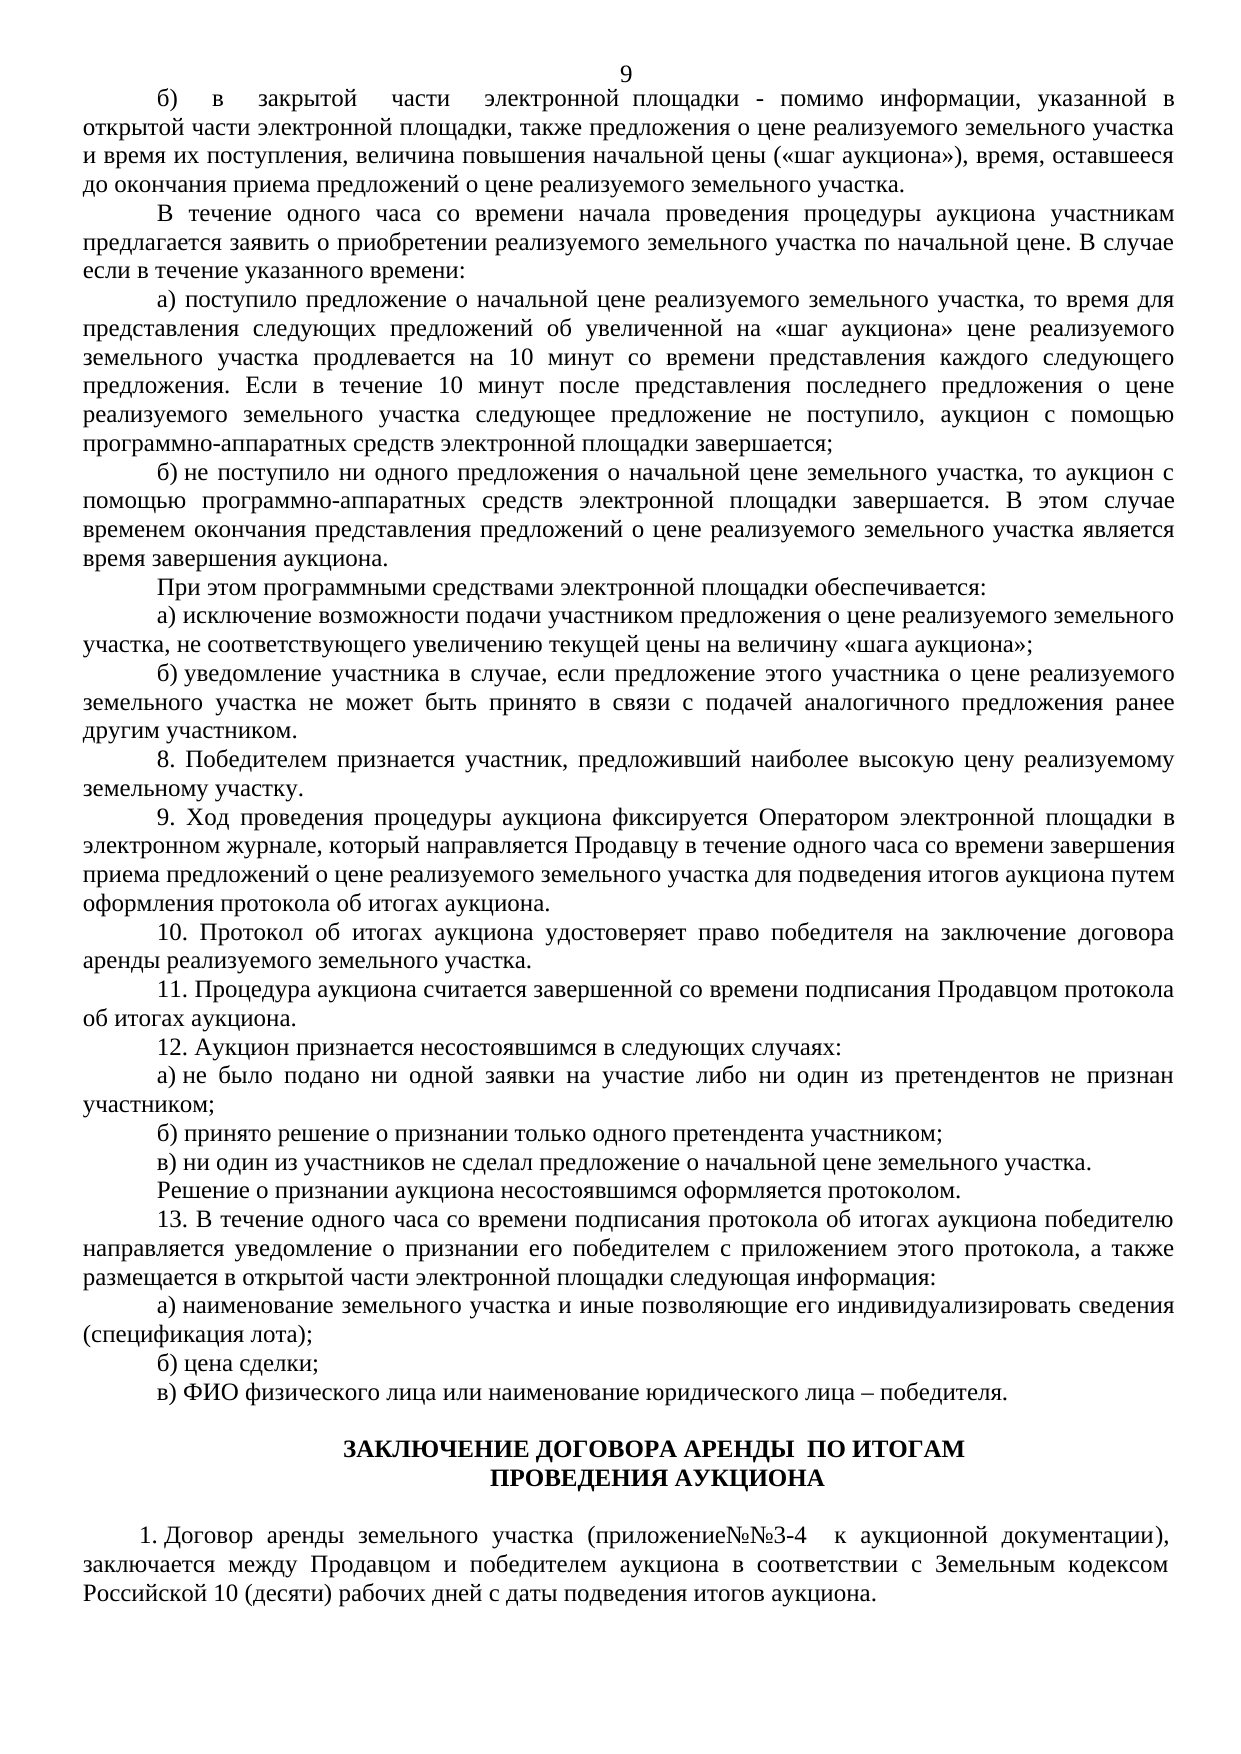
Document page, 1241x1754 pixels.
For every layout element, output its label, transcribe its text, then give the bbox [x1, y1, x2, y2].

text В течение одного часа со времени начала проведения процедуры аукциона участникам предлагается заявить о приобретении реализуемого земельного участка по начальной цене. В случае если в течение указанного времени: [83, 198, 1175, 284]
text б) принято решение о признании только одного претендента участником; [83, 1118, 1175, 1147]
text а) исключение возможности подачи участником предложения о цене реализуемого земельного участка, не соответствующего увеличению текущей цены на величину «шага аукциона»; [83, 601, 1175, 658]
text 13. В течение одного часа со времени подписания протокола об итогах аукциона победителю направляется уведомление о признании его победителем с приложением этого протокола, а также размещается в открытой части электронной площадки следующая информация: [83, 1204, 1175, 1291]
text б) цена сделки; [83, 1348, 1175, 1377]
text б) не поступило ни одного предложения о начальной цене земельного участка, то аукцион с помощью программно-аппаратных средств электронной площадки завершается. В этом случае временем окончания представления предложений о цене реализуемого земельного участка является время завершения аукциона. [83, 457, 1175, 572]
text а) не было подано ни одной заявки на участие либо ни один из претендентов не признан участником; [83, 1061, 1175, 1118]
text а) наименование земельного участка и иные позволяющие его индивидуализировать сведения (спецификация лота); [83, 1291, 1175, 1348]
text проведения аукциона [83, 1463, 1169, 1492]
text 1. Договор аренды земельного участка (приложение№№3-4 к аукционной документации), заключается между Продавцом и победителем аукциона в соответствии с Земельным кодексом Российской 10 (десяти) рабочих дней с даты подведения итогов аукциона. [83, 1521, 1169, 1607]
text 8. Победителем признается участник, предложивший наиболее высокую цену реализуемому земельному участку. [83, 744, 1175, 802]
text б) уведомление участника в случае, если предложение этого участника о цене реализуемого земельного участка не может быть принято в связи с подачей аналогичного предложения ранее другим участником. [83, 658, 1175, 744]
text 10. Протокол об итогах аукциона удостоверяет право победителя на заключение договора аренды реализуемого земельного участка. [83, 917, 1175, 974]
text б) в закрытой части электронной площадки - помимо информации, указанной в открытой части электронной площадки, также предложения о цене реализуемого земельного участка и время их поступления, величина повышения начальной цены («шаг аукциона»), время, оставшееся до окончания приема предложений о цене реализуемого земельного участка. [83, 83, 1175, 198]
text в) ФИО физического лица или наименование юридического лица – победителя. [83, 1377, 1169, 1406]
text 9. Ход проведения процедуры аукциона фиксируется Оператором электронной площадки в электронном журнале, который направляется Продавцу в течение одного часа со времени завершения приема предложений о цене реализуемого земельного участка для подведения итогов аукциона путем оформления протокола об итогах аукциона. [83, 802, 1175, 917]
text При этом программными средствами электронной площадки обеспечивается: [83, 572, 1175, 601]
text 12. Аукцион признается несостоявшимся в следующих случаях: [83, 1032, 1175, 1061]
text 11. Процедура аукциона считается завершенной со времени подписания Продавцом протокола об итогах аукциона. [83, 974, 1175, 1032]
text в) ни один из участников не сделал предложение о начальной цене земельного участка. [83, 1147, 1175, 1176]
text Заключение договора АРЕНДЫ по итогам [83, 1434, 1169, 1463]
text Решение о признании аукциона несостоявшимся оформляется протоколом. [83, 1176, 1175, 1204]
text а) поступило предложение о начальной цене реализуемого земельного участка, то время для представления следующих предложений об увеличенной на «шаг аукциона» цене реализуемого земельного участка продлевается на 10 минут со времени представления каждого следующего предложения. Если в течение 10 минут после представления последнего предложения о цене реализуемого земельного участка следующее предложение не поступило, аукцион с помощью программно-аппаратных средств электронной площадки завершается; [83, 284, 1175, 457]
